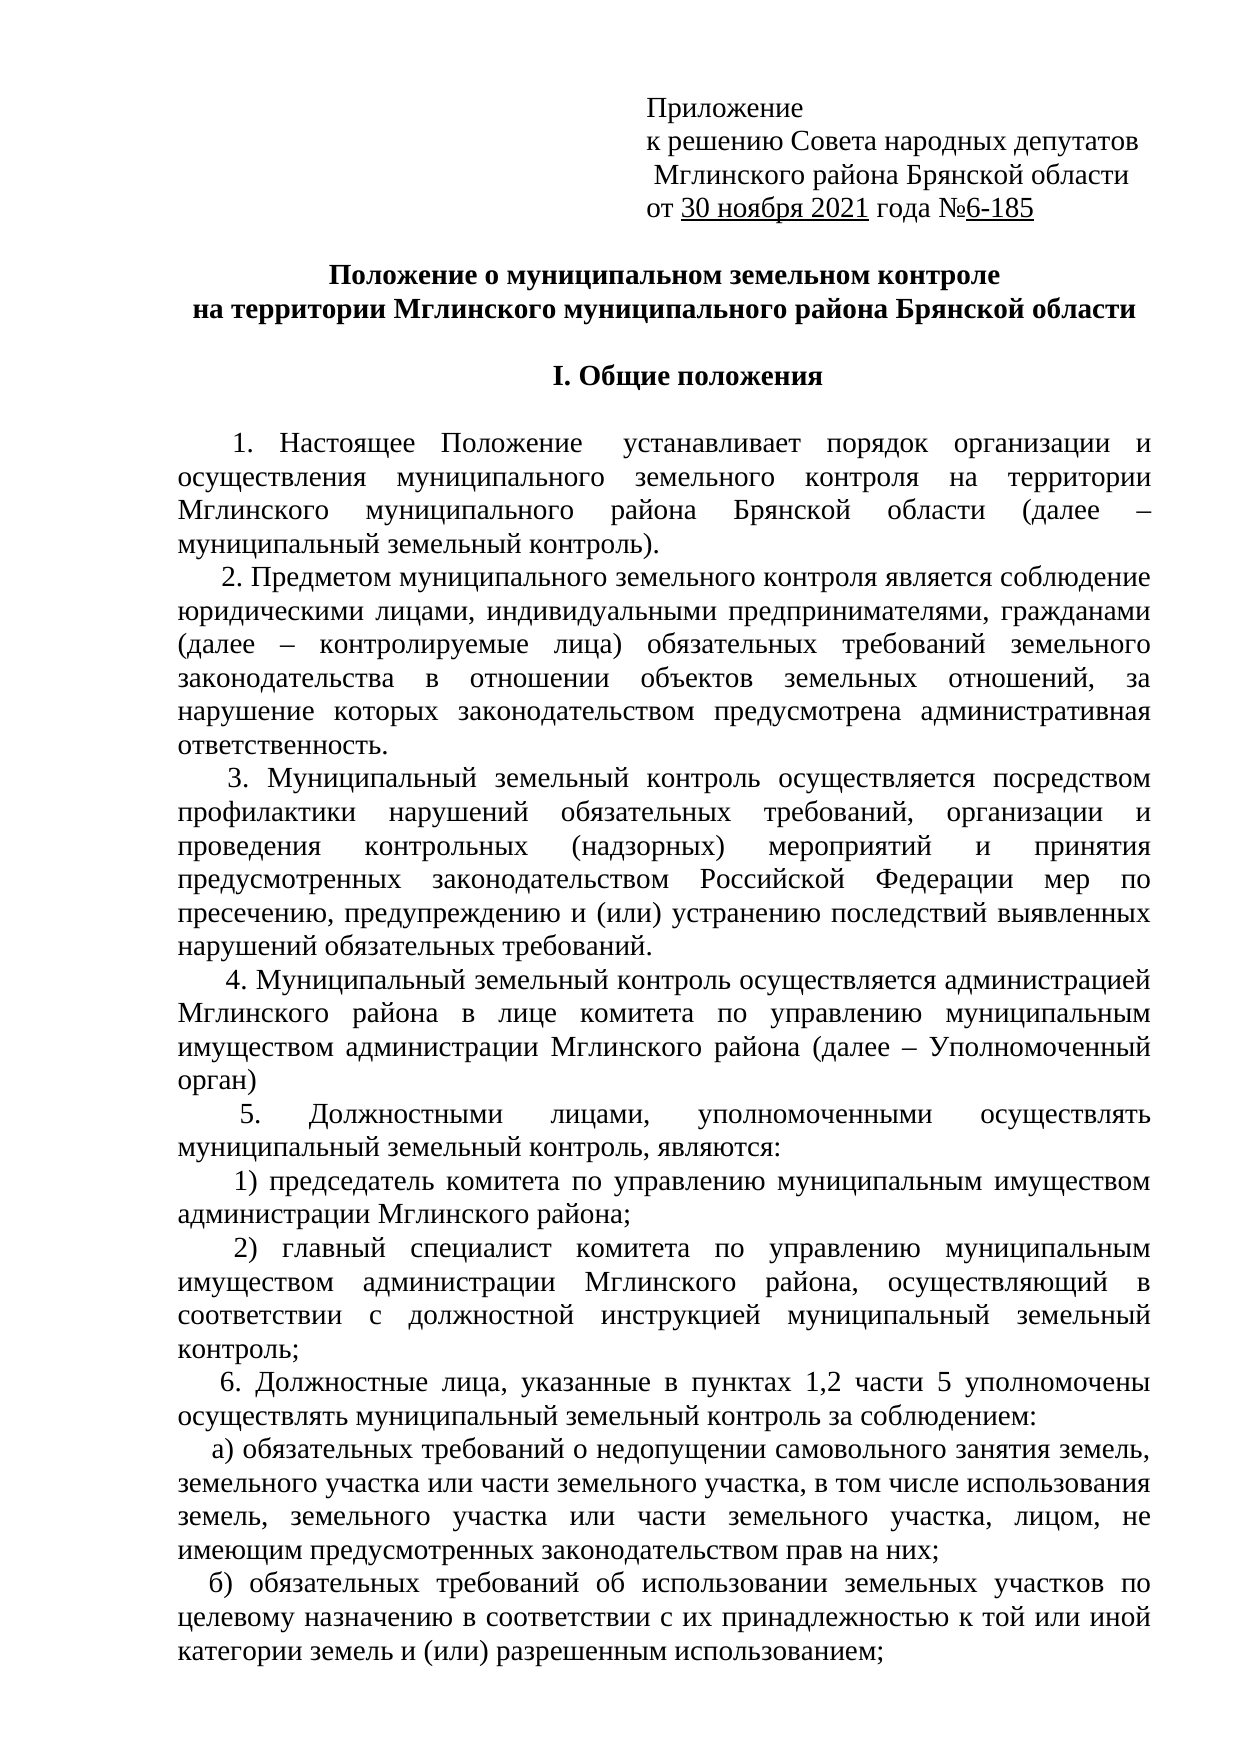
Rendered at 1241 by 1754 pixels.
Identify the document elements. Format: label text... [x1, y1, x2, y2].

text а) обязательных требований о недопущении самовольного занятия земель, земельного участка или части земельного участка, в том числе использования земель, земельного участка или части земельного участка, лицом, не имеющим предусмотренных законодательством прав на них; [177, 1431, 1152, 1566]
text от 30 ноября 2021 года №6-185 [646, 190, 1152, 224]
text на территории Мглинского муниципального района Брянской области [177, 291, 1152, 324]
text 3. Муниципальный земельный контроль осуществляется посредством профилактики нарушений обязательных требований, организации и проведения контрольных (надзорных) мероприятий и принятия предусмотренных законодательством Российской Федерации мер по пресечению, предупреждению и (или) устранению последствий выявленных нарушений обязательных требований. [177, 761, 1152, 962]
text Мглинского района Брянской области [646, 157, 1152, 190]
text Приложение [646, 90, 1152, 123]
text 5. Должностными лицами, уполномоченными осуществлять муниципальный земельный контроль, являются: [177, 1096, 1152, 1163]
text 4. Муниципальный земельный контроль осуществляется администрацией Мглинского района в лице комитета по управлению муниципальным имуществом администрации Мглинского района (далее – Уполномоченный орган) [177, 962, 1152, 1096]
text I. Общие положения [224, 358, 1152, 392]
text 2) главный специалист комитета по управлению муниципальным имуществом администрации Мглинского района, осуществляющий в соответствии с должностной инструкцией муниципальный земельный контроль; [177, 1230, 1152, 1364]
text 1. Настоящее Положение устанавливает порядок организации и осуществления муниципального земельного контроля на территории Мглинского муниципального района Брянской области (далее – муниципальный земельный контроль). [177, 425, 1152, 559]
text 2. Предметом муниципального земельного контроля является соблюдение юридическими лицами, индивидуальными предпринимателями, гражданами (далее – контролируемые лица) обязательных требований земельного законодательства в отношении объектов земельных отношений, за нарушение которых законодательством предусмотрена административная ответственность. [177, 559, 1152, 761]
text Положение о муниципальном земельном контроле [177, 257, 1152, 291]
text б) обязательных требований об использовании земельных участков по целевому назначению в соответствии с их принадлежностью к той или иной категории земель и (или) разрешенным использованием; [177, 1566, 1152, 1666]
text 6. Должностные лица, указанные в пунктах 1,2 части 5 уполномочены осуществлять муниципальный земельный контроль за соблюдением: [177, 1364, 1152, 1431]
text 1) председатель комитета по управлению муниципальным имуществом администрации Мглинского района; [177, 1163, 1152, 1230]
text к решению Совета народных депутатов [646, 123, 1152, 157]
